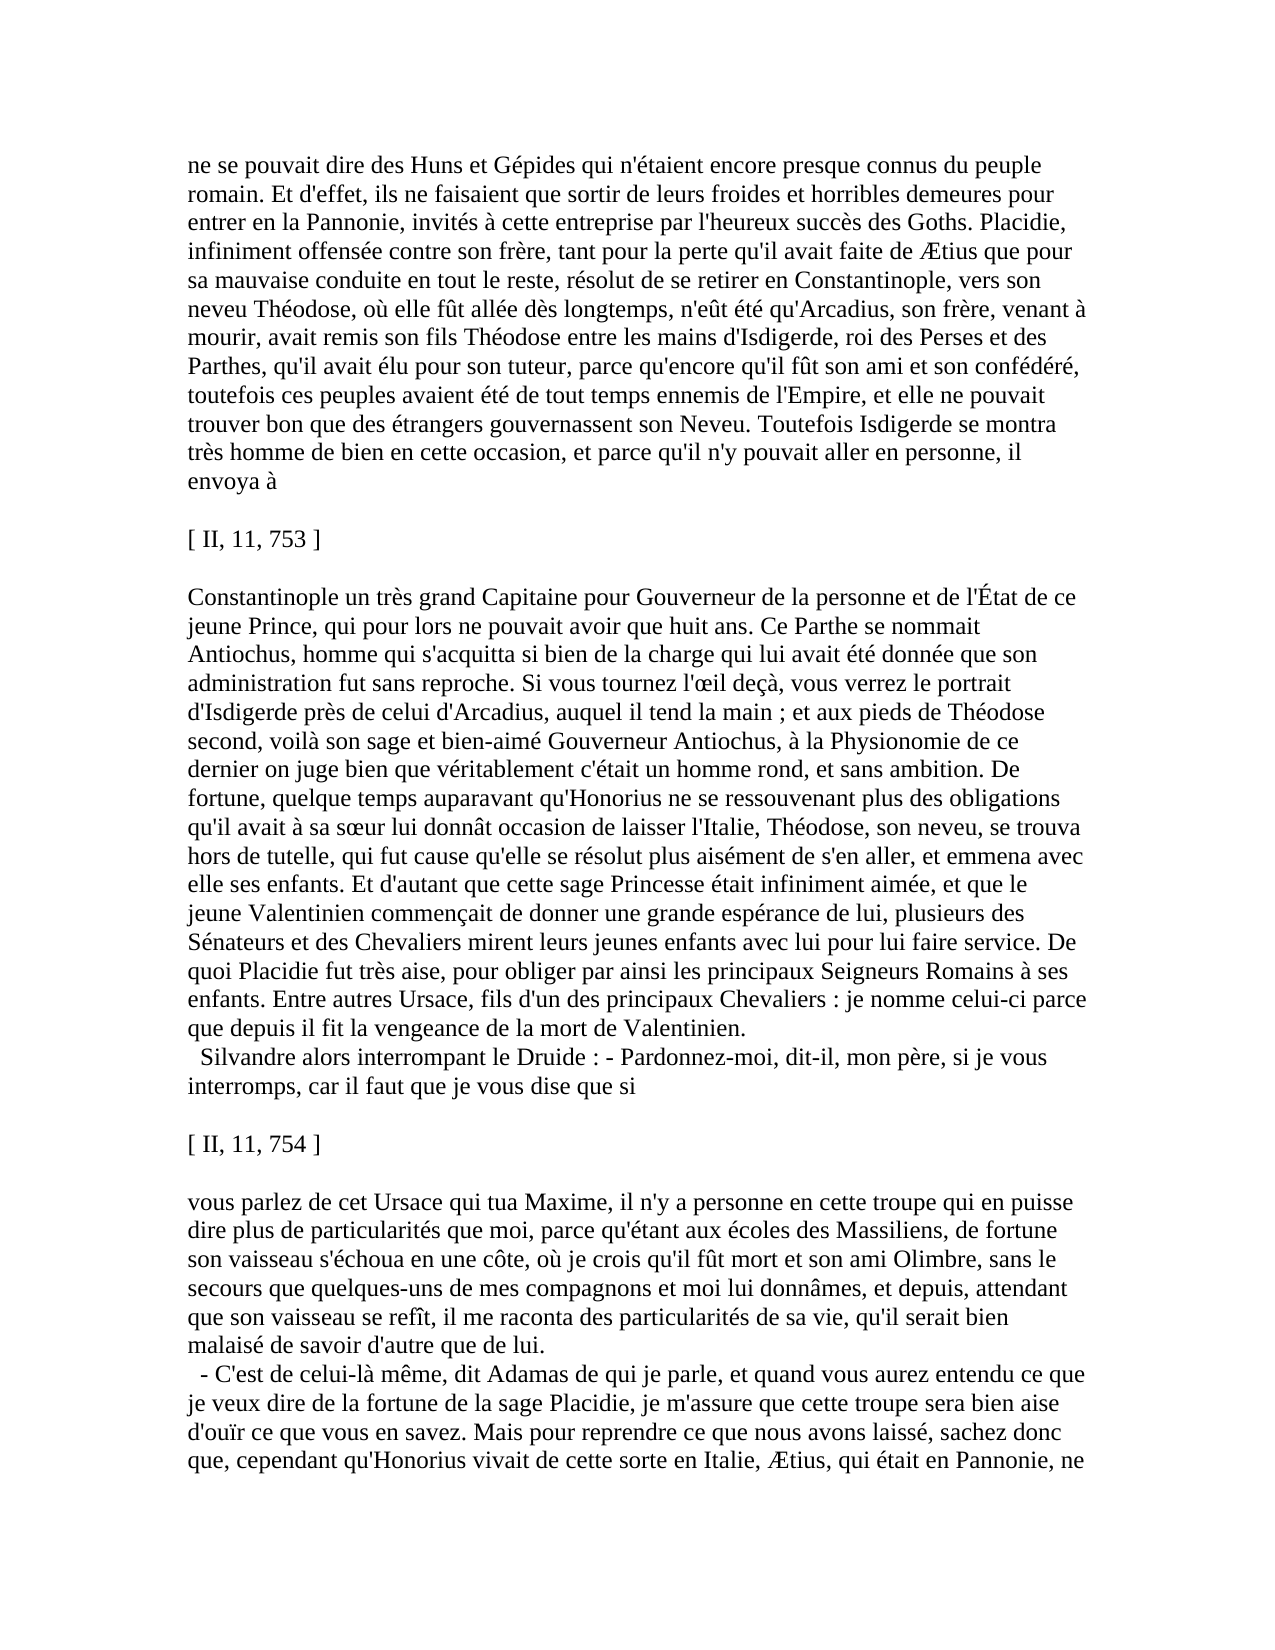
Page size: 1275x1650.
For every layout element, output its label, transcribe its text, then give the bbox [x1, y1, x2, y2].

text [187, 150, 1087, 495]
text Constantinople un très grand Capitaine pour Gouverneur de la personne et de l'État de ce jeune Prince, qui pour lors ne pouvait avoir que huit ans. Ce Parthe se nommait Antiochus, homme qui s'acquitta si bien de la charge qui lui avait été donnée que son administration fut sans reproche. Si vous tournez l'œil deçà, vous verrez le portrait d'Isdigerde près de celui d'Arcadius, auquel il tend la main ; et aux pieds de Théodose second, voilà son sage et bien-aimé Gouverneur Antiochus, à la Physionomie de ce dernier on juge bien que véritablement c'était un homme rond, et sans ambition. De fortune, quelque temps auparavant qu'Honorius ne se ressouvenant plus des obligations qu'il avait à sa sœur lui donnât occasion de laisser l'Italie, Théodose, son neveu, se trouva hors de tutelle, qui fut cause qu'elle se résolut plus aisément de s'en aller, et emmena avec elle ses enfants. Et d'autant que cette sage Princesse était infiniment aimée, et que le jeune Valentinien commençait de donner une grande espérance de lui, plusieurs des Sénateurs et des Chevaliers mirent leurs jeunes enfants avec lui pour lui faire service. De quoi Placidie fut très aise, pour obliger par ainsi les principaux Seigneurs Romains à ses enfants. Entre autres Ursace, fils d'un des principaux Chevaliers : je nomme celui-ci parce que depuis il fit la vengeance de la mort de Valentinien. Silvandre alors interrompant le Druide : - Pardonnez-moi, dit-il, mon père, si je vous interromps, car il faut que je vous dise que si [187, 582, 1087, 1099]
text [ II, 11, 754 ] [187, 1129, 1087, 1157]
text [187, 1187, 1087, 1474]
text [ II, 11, 753 ] [187, 524, 1087, 553]
